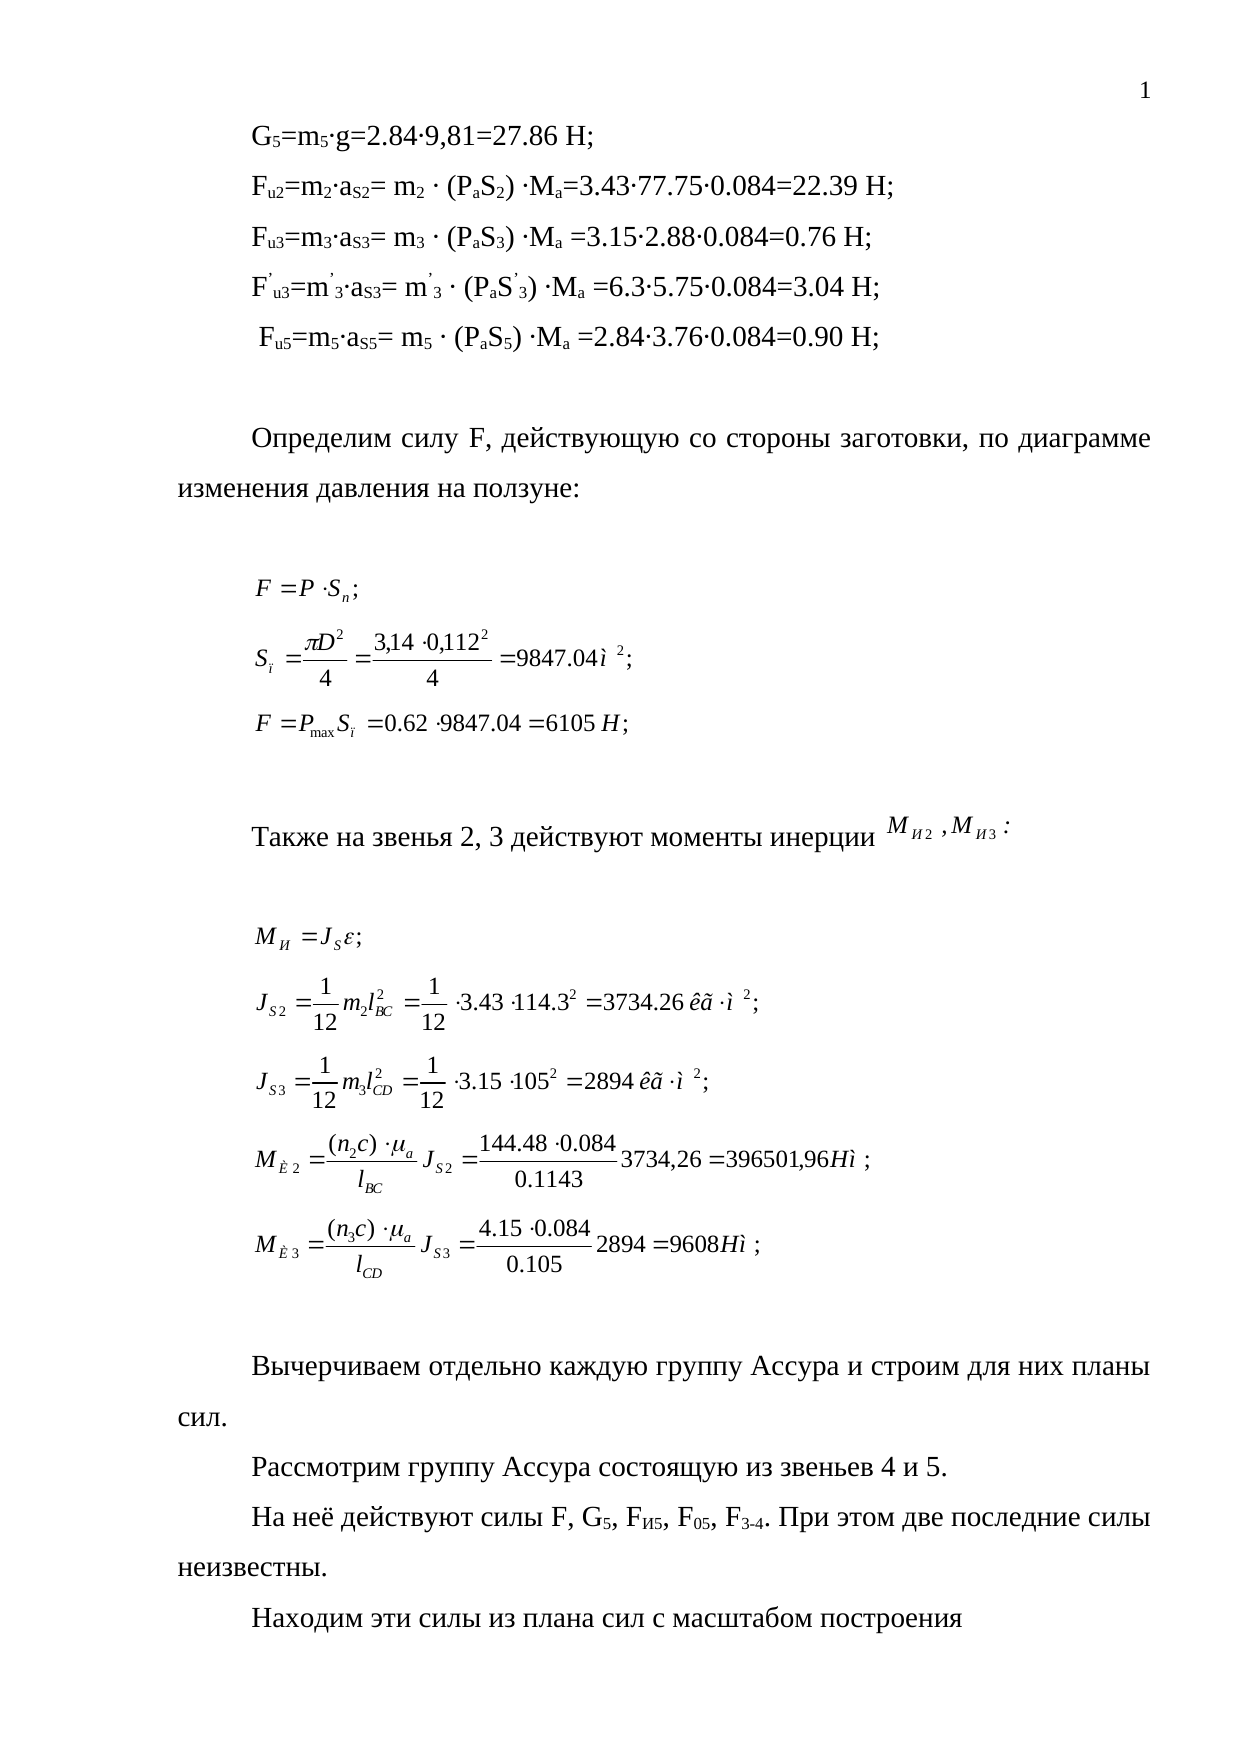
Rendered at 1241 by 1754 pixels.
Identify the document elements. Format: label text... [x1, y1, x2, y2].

text Fu5=m5∙aS5= m5 ∙ (PaS5) ∙Ma =2.84∙3.76∙0.084=0.90 H; [177, 319, 1152, 353]
text Fu2=m2∙aS2= m2 ∙ (PaS2) ∙Ma=3.43∙77.75∙0.084=22.39 H; [177, 168, 1152, 202]
text Рассмотрим группу Ассура состоящую из звеньев 4 и 5. [177, 1449, 1152, 1482]
text Fu3=m3∙aS3= m3 ∙ (PaS3) ∙Ma =3.15∙2.88∙0.084=0.76 H; [177, 219, 1152, 252]
text Находим эти силы из плана сил с масштабом построения [177, 1600, 1152, 1633]
text F’u3=m’3∙aS3= m’3 ∙ (PaS’3) ∙Ma =6.3∙5.75∙0.084=3.04 H; [177, 269, 1152, 303]
text G5=m5∙g=2.84∙9,81=27.86 H; [177, 118, 1152, 152]
text На неё действуют силы F, G5, FИ5, F05, F3-4. При этом две последние силы неизвестны. [177, 1499, 1152, 1583]
text Определим силу F, действующую со стороны заготовки, по диаграмме изменения давления на ползуне: [177, 420, 1152, 504]
text Также на звенья 2, 3 действуют моменты инерции [177, 808, 1152, 852]
text Вычерчиваем отдельно каждую группу Ассура и строим для них планы сил. [177, 1348, 1152, 1432]
